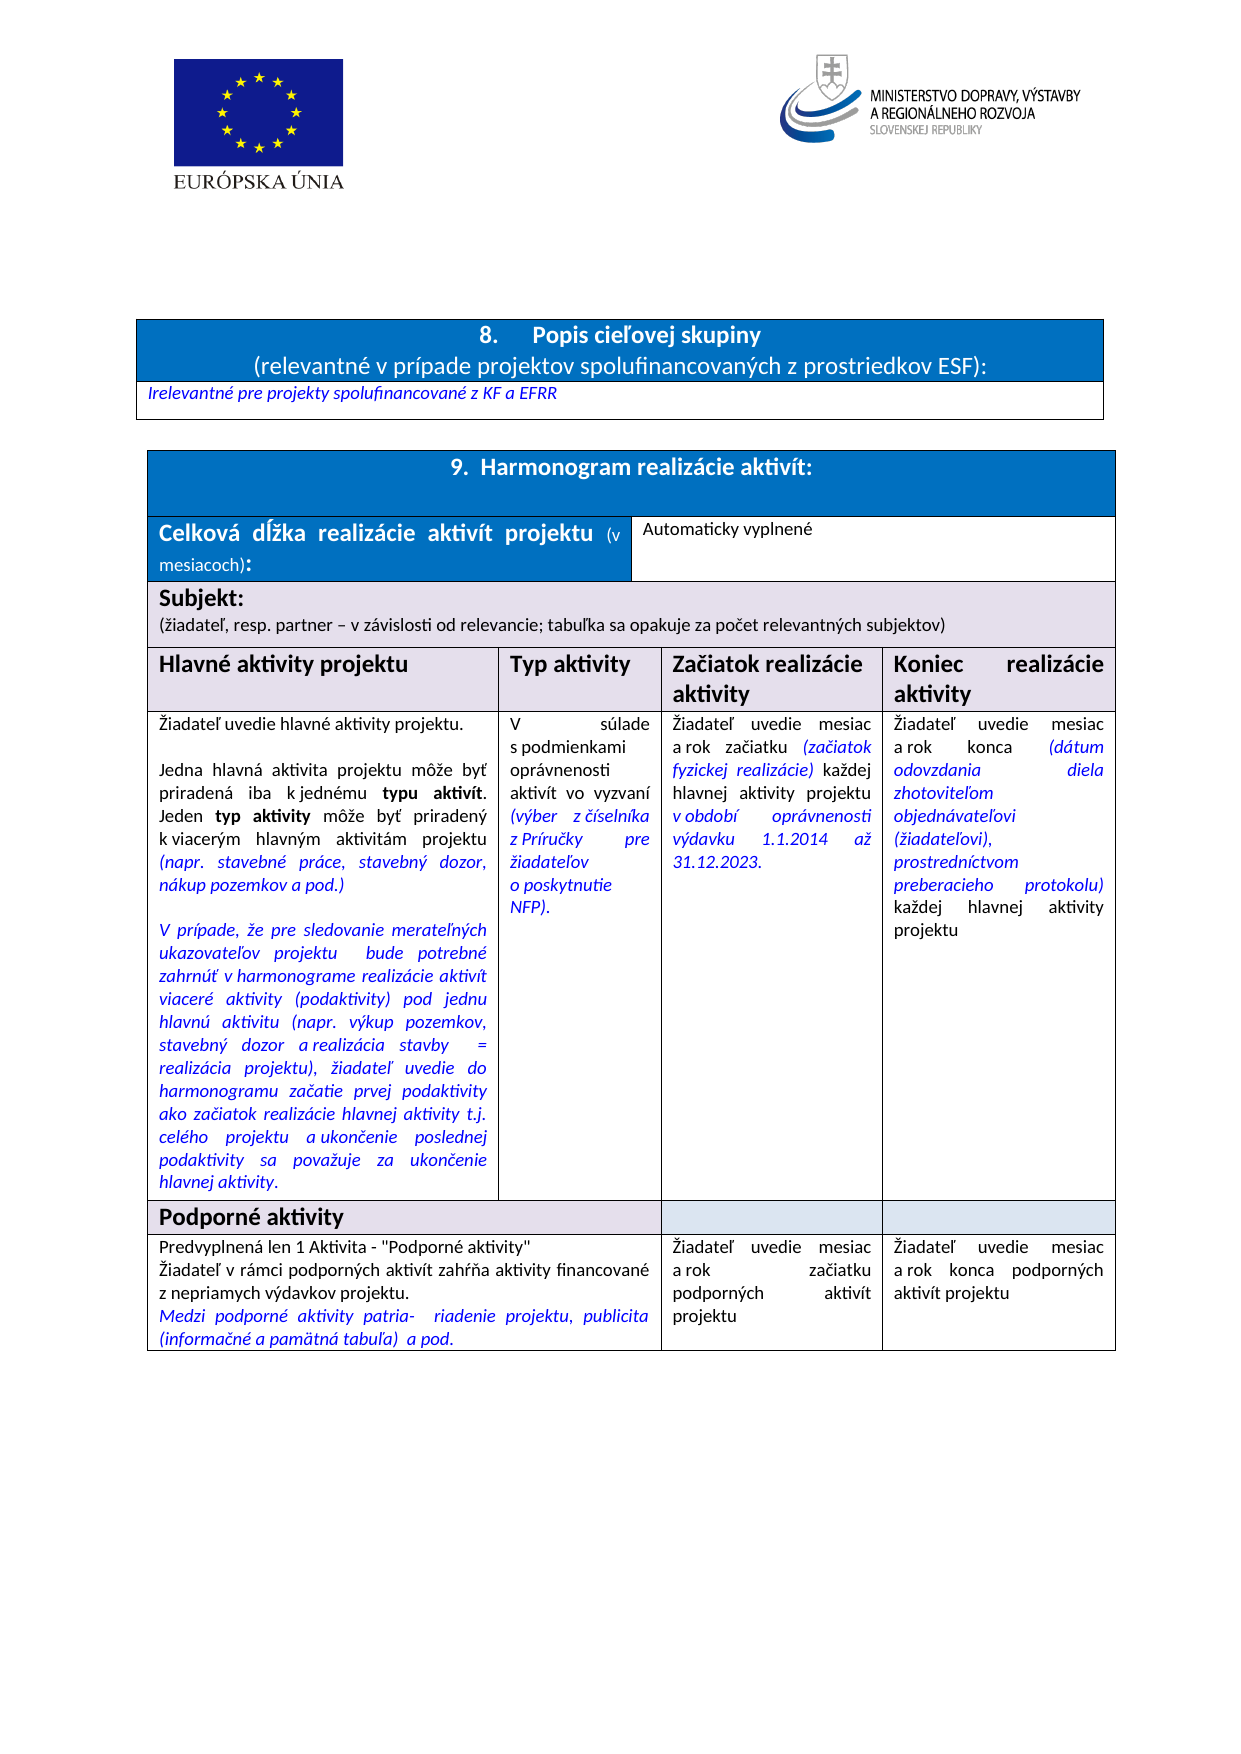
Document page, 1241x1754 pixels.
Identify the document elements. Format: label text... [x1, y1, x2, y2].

table_cell Žiadateľ uvedie mesiac a rok konca podporných aktivít projektu [883, 1235, 1115, 1349]
table_cell Začiatok realizácie aktivity [662, 648, 882, 711]
table_cell Subjekt: (žiadateľ, resp. partner – v závislosti od relevancie; tabuľka sa opakuje za počet relevantných subjektov) [148, 582, 1115, 647]
picture [173, 59, 344, 189]
table_cell Predvyplnená len 1 Aktivita - "Podporné aktivity" Žiadateľ v rámci podporných aktivít zahŕňa aktivity financované z nepriamych výdavkov projektu. Medzi podporné aktivity patria- riadenie projektu, publicita (informačné a pamätná tabuľa) a pod. [148, 1235, 661, 1349]
table_cell Podporné aktivity [148, 1201, 661, 1234]
table_cell [662, 1201, 882, 1234]
table_cell Irelevantné pre projekty spolufinancované z KF a EFRR [137, 382, 1103, 418]
table_cell Žiadateľ uvedie mesiac a rok začiatku podporných aktivít projektu [662, 1235, 882, 1349]
table_cell Žiadateľ uvedie mesiac a rok konca (dátum odovzdania diela zhotoviteľom objednávateľovi (žiadateľovi), prostredníctvom preberacieho protokolu) každej hlavnej aktivity projektu [883, 712, 1115, 1200]
table_cell Typ aktivity [499, 648, 661, 711]
table_cell Celková dĺžka realizácie aktivít projektu (v mesiacoch): [148, 517, 631, 581]
table_header 9. Harmonogram realizácie aktivít: [148, 451, 1115, 516]
table_header 8. Popis cieľovej skupiny (relevantné v prípade projektov spolufinancovaných z prostriedkov ESF): [137, 320, 1103, 381]
table_cell Žiadateľ uvedie hlavné aktivity projektu. Jedna hlavná aktivita projektu môže byť priradená iba k jednému typu aktivít. Jeden typ aktivity môže byť priradený k viacerým hlavným aktivitám projektu (napr. stavebné práce, stavebný dozor, nákup pozemkov a pod.) V prípade, že pre sledovanie merateľných ukazovateľov projektu bude potrebné zahrnúť v harmonograme realizácie aktivít viaceré aktivity (podaktivity) pod jednu hlavnú aktivitu (napr. výkup pozemkov, stavebný dozor a realizácia stavby = realizácia projektu), žiadateľ uvedie do harmonogramu začatie prvej podaktivity ako začiatok realizácie hlavnej aktivity t.j. celého projektu a ukončenie poslednej podaktivity sa považuje za ukončenie hlavnej aktivity. [148, 712, 498, 1200]
picture [771, 47, 1085, 155]
table_cell Žiadateľ uvedie mesiac a rok začiatku (začiatok fyzickej realizácie) každej hlavnej aktivity projektu v období oprávnenosti výdavku 1.1.2014 až 31.12.2023. [662, 712, 882, 1200]
table_cell [883, 1201, 1115, 1234]
table_cell Automaticky vyplnené [632, 517, 1115, 581]
table_cell Hlavné aktivity projektu [148, 648, 498, 711]
table_cell Koniec realizácie aktivity [883, 648, 1115, 711]
table_cell V súlade s podmienkami oprávnenosti aktivít vo vyzvaní (výber z číselníka z Príručky pre žiadateľov o poskytnutie NFP). [499, 712, 661, 1200]
